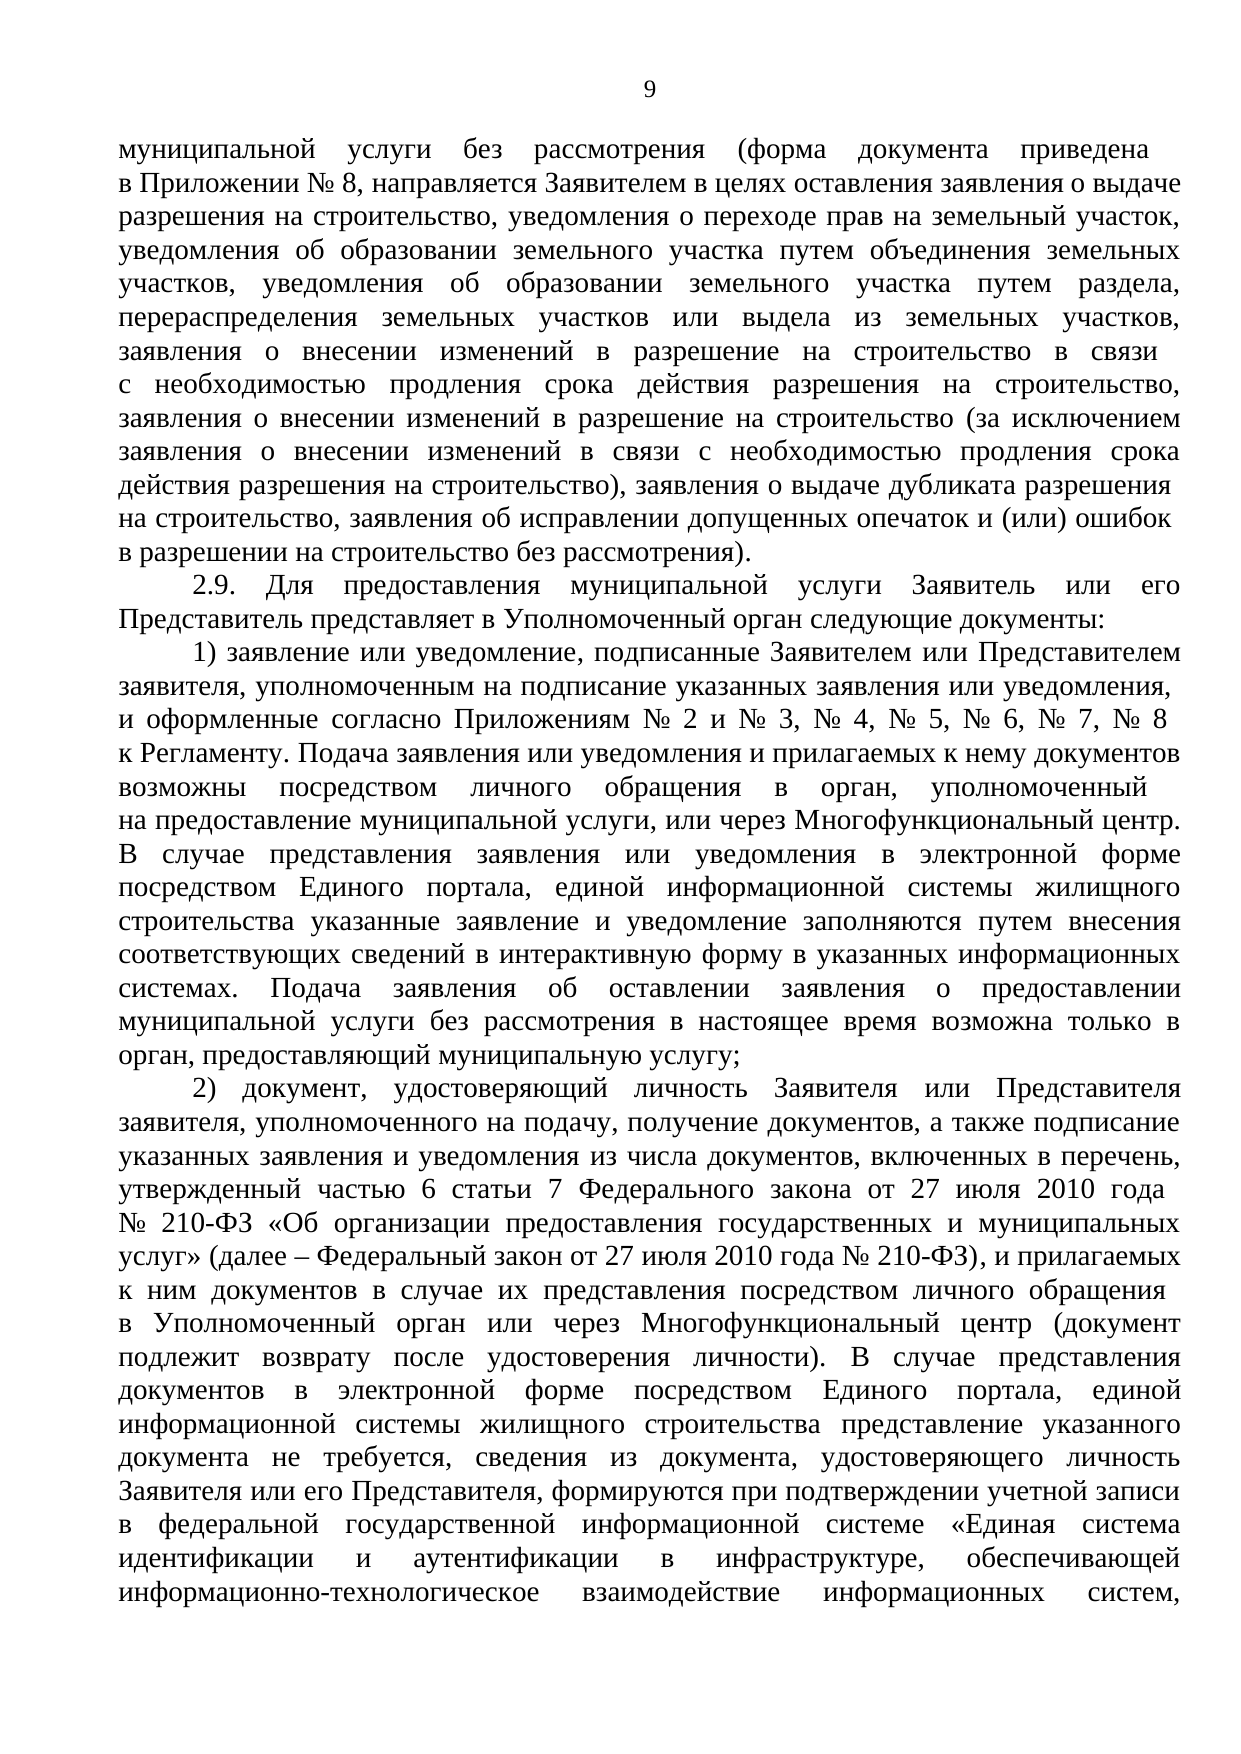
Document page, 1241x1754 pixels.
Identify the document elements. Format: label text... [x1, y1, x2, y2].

text 1) заявление или уведомление, подписанные Заявителем или Представителем заявителя, уполномоченным на подписание указанных заявления или уведомления, и оформленные согласно Приложениям № 2 и № 3, № 4, № 5, № 6, № 7, № 8 к Регламенту. Подача заявления или уведомления и прилагаемых к нему документов возможны посредством личного обращения в орган, уполномоченный на предоставление муниципальной услуги, или через Многофункциональный центр. В случае представления заявления или уведомления в электронной форме посредством Единого портала, единой информационной системы жилищного строительства указанные заявление и уведомление заполняются путем внесения соответствующих сведений в интерактивную форму в указанных информационных системах. Подача заявления об оставлении заявления о предоставлении муниципальной услуги без рассмотрения в настоящее время возможна только в орган, предоставляющий муниципальную услугу; [118, 634, 1181, 1071]
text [118, 1071, 1181, 1607]
list 2.9. Для предоставления муниципальной услуги Заявитель или его Представитель представляет в Уполномоченный орган следующие документы: [118, 567, 1181, 634]
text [118, 131, 1181, 567]
